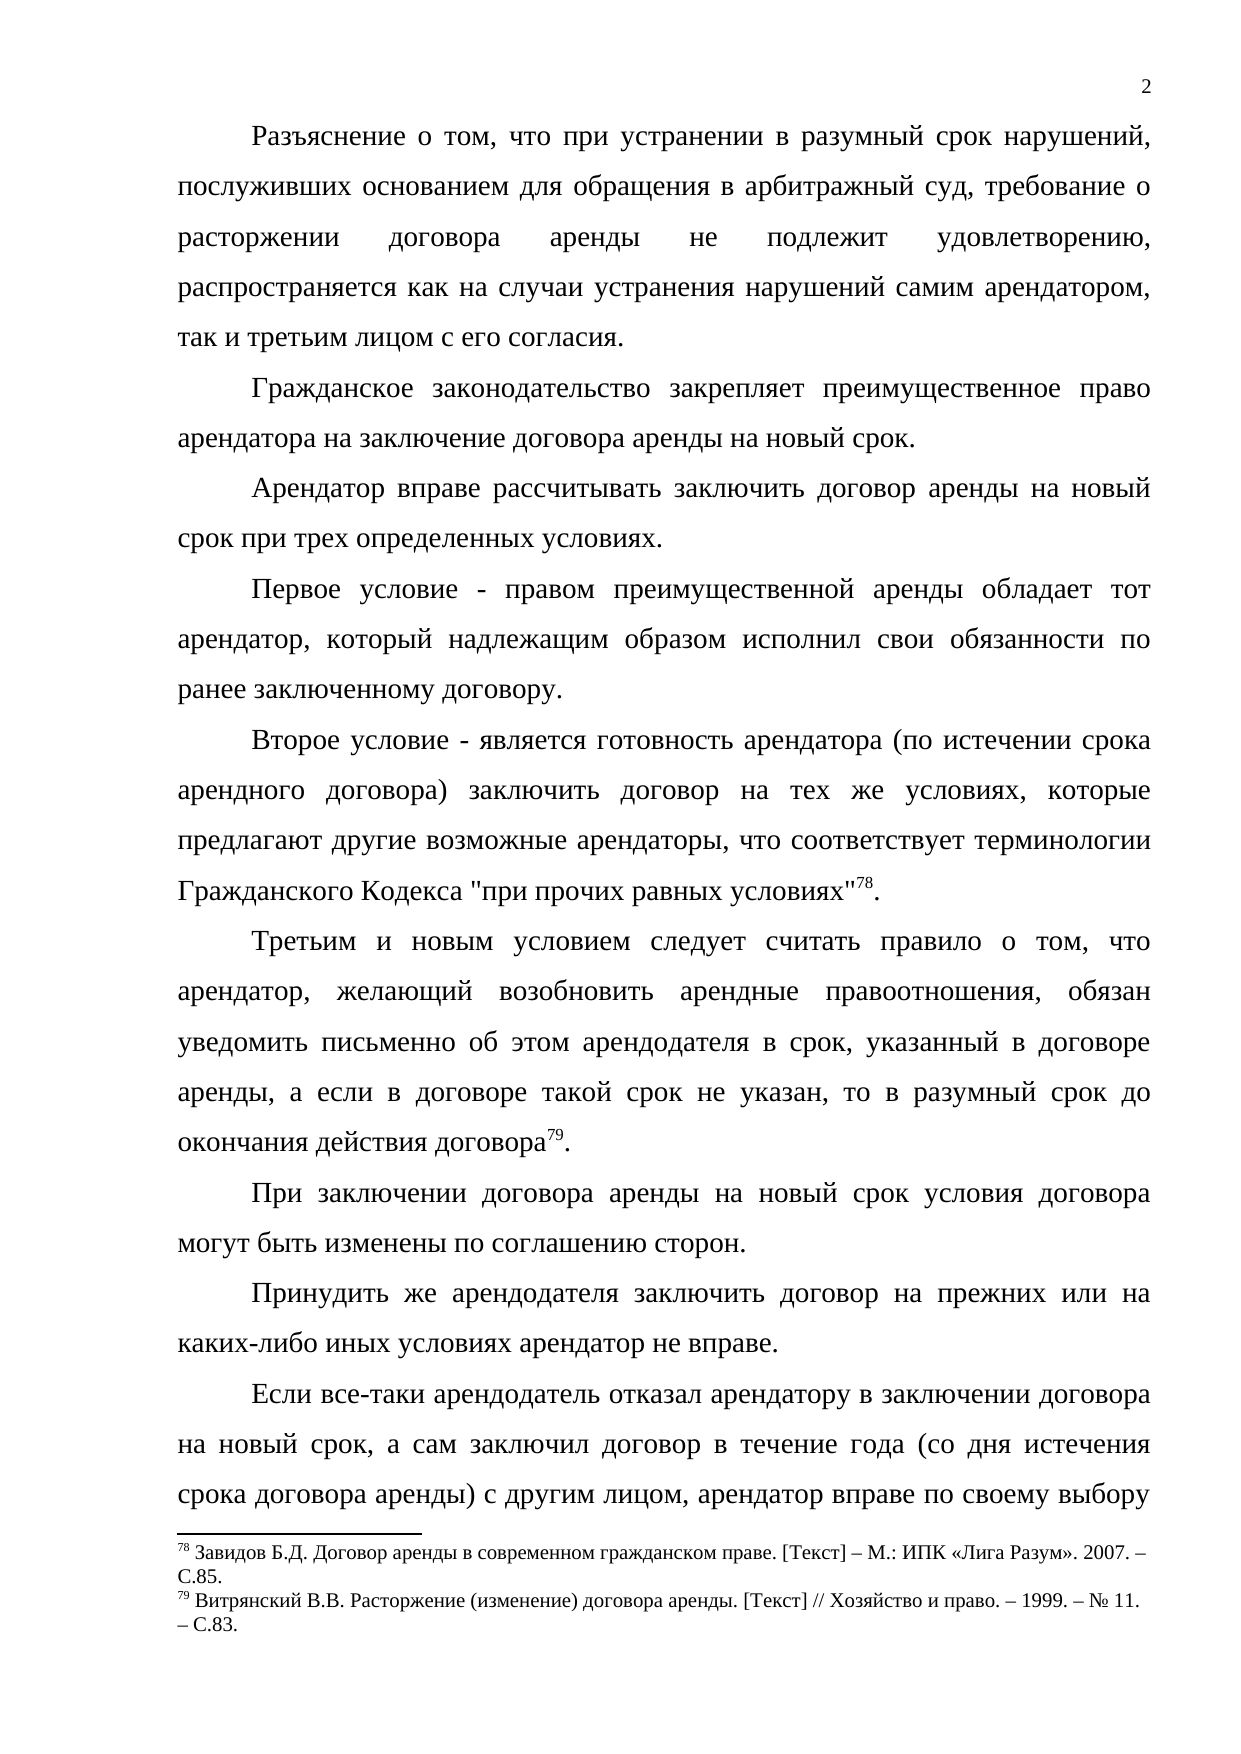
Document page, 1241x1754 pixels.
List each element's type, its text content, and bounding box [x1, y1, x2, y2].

text Первое условие - правом преимущественной аренды обладает тот арендатор, который надлежащим образом исполнил свои обязанности по ранее заключенному договору. [177, 571, 1152, 705]
text Разъяснение о том, что при устранении в разумный срок нарушений, послуживших основанием для обращения в арбитражный суд, требование о расторжении договора аренды не подлежит удовлетворению, распространяется как на случаи устранения нарушений самим арендатором, так и третьим лицом с его согласия. [177, 118, 1152, 353]
text Принудить же арендодателя заключить договор на прежних или на каких-либо иных условиях арендатор не вправе. [177, 1275, 1152, 1359]
text Третьим и новым условием следует считать правило о том, что арендатор, желающий возобновить арендные правоотношения, обязан уведомить письменно об этом арендодателя в срок, указанный в договоре аренды, а если в договоре такой срок не указан, то в разумный срок до окончания действия договора. [177, 923, 1152, 1158]
text Арендатор вправе рассчитывать заключить договор аренды на новый срок при трех определенных условиях. [177, 470, 1152, 554]
text Второе условие - является готовность арендатора (по истечении срока арендного договора) заключить договор на тех же условиях, которые предлагают другие возможные арендаторы, что соответствует терминологии Гражданского Кодекса "при прочих равных условиях". [177, 722, 1152, 906]
text При заключении договора аренды на новый срок условия договора могут быть изменены по соглашению сторон. [177, 1175, 1152, 1258]
text Гражданское законодательство закрепляет преимущественное право арендатора на заключение договора аренды на новый срок. [177, 370, 1152, 453]
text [177, 1376, 1152, 1510]
